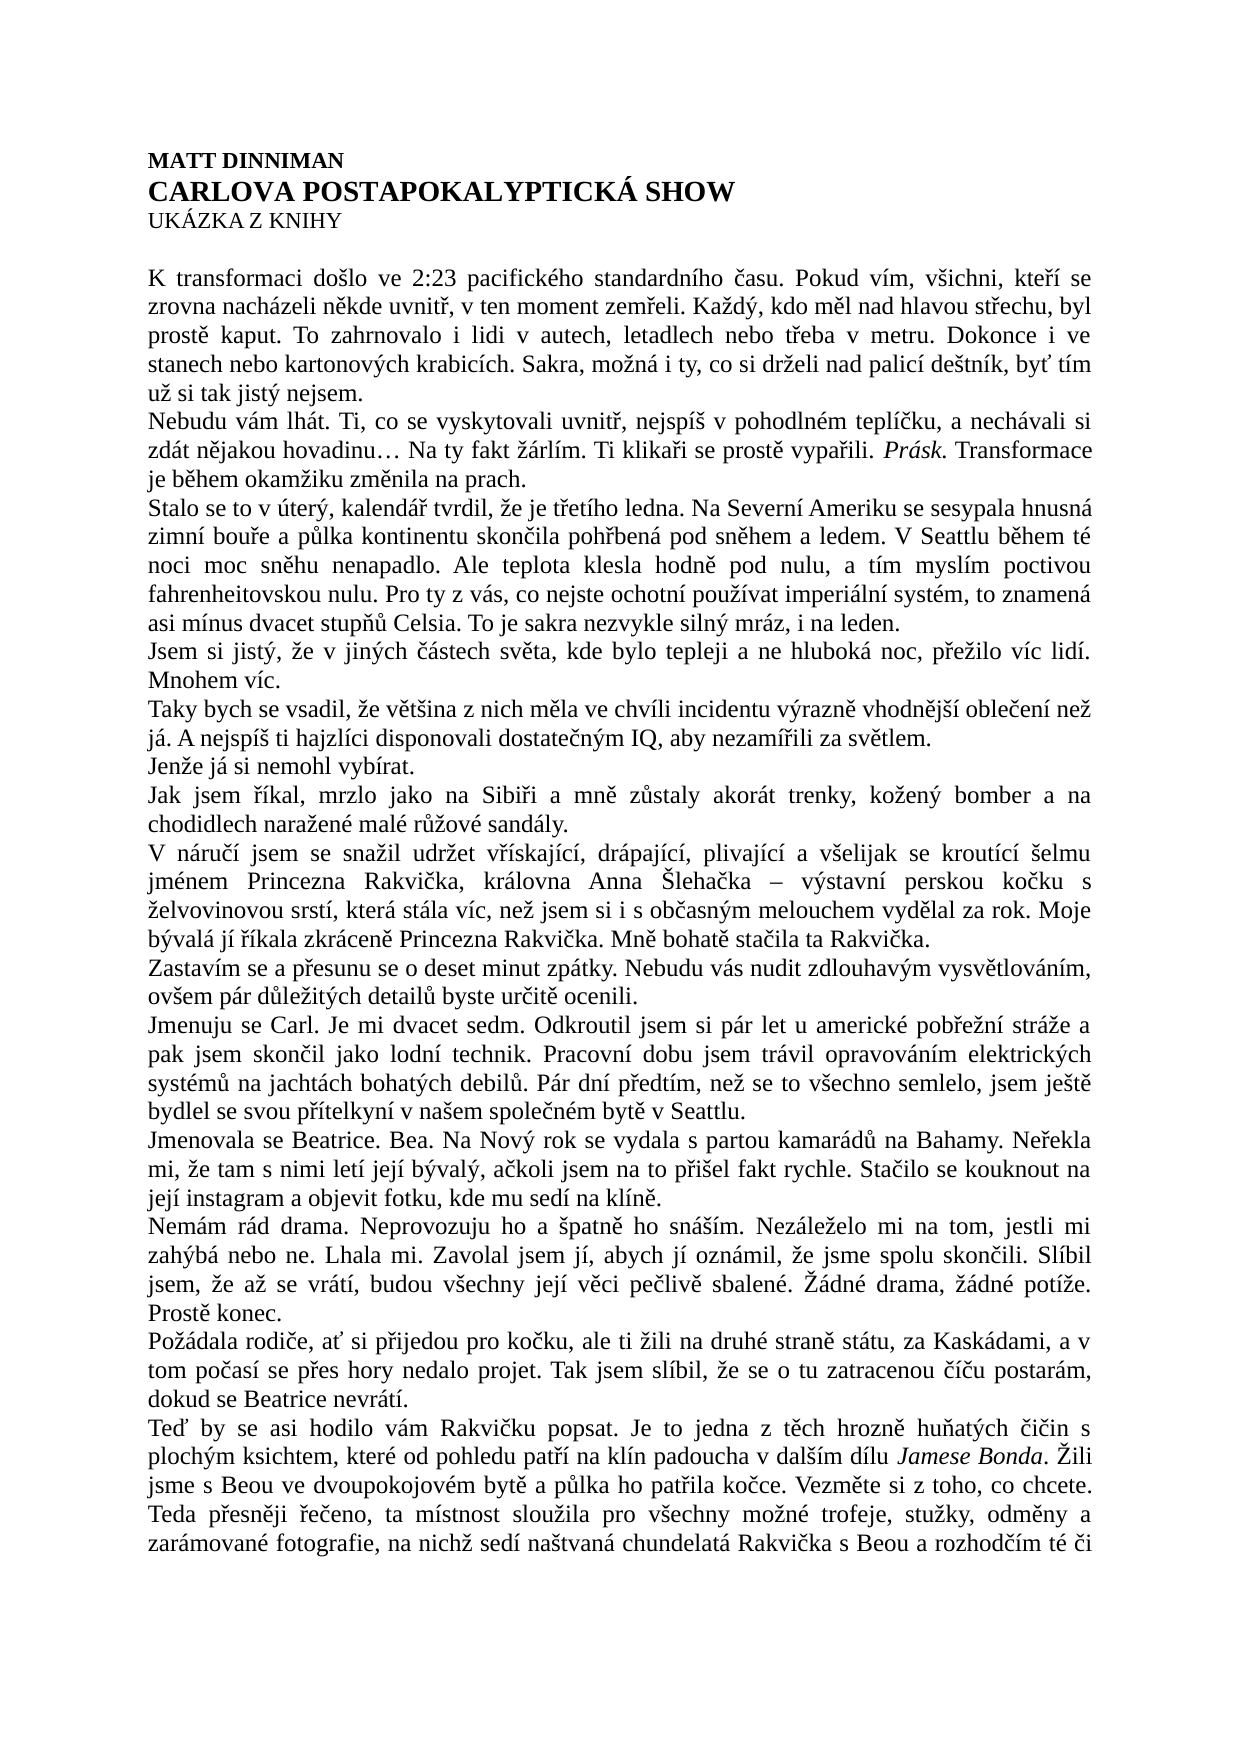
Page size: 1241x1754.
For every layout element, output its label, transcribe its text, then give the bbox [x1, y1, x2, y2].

text UKÁZKA Z KNIHY [148, 207, 1093, 234]
text V náručí jsem se snažil udržet vřískající, drápající, plivající a všelijak se kroutící šelmu jménem Princezna Rakvička, královna Anna Šlehačka – výstavní perskou kočku s želvovinovou srstí, která stála víc, než jsem si i s občasným melouchem vydělal za rok. Moje bývalá jí říkala zkráceně Princezna Rakvička. Mně bohatě stačila ta Rakvička. [148, 838, 1093, 953]
text Nemám rád drama. Neprovozuju ho a špatně ho snáším. Nezáleželo mi na tom, jestli mi zahýbá nebo ne. Lhala mi. Zavolal jsem jí, abych jí oznámil, že jsme spolu skončili. Slíbil jsem, že až se vrátí, budou všechny její věci pečlivě sbalené. Žádné drama, žádné potíže. Prostě konec. [148, 1211, 1093, 1326]
text Jsem si jistý, že v jiných částech světa, kde bylo tepleji a ne hluboká noc, přežilo víc lidí. Mnohem víc. [148, 636, 1093, 694]
text Zastavím se a přesunu se o deset minut zpátky. Nebudu vás nudit zdlouhavým vysvětlováním, ovšem pár důležitých detailů byste určitě ocenili. [148, 953, 1093, 1010]
text Taky bych se vsadil, že většina z nich měla ve chvíli incidentu výrazně vhodnější oblečení než já. A nejspíš ti hajzlíci disponovali dostatečným IQ, aby nezamířili za světlem. [148, 694, 1093, 751]
text Nebudu vám lhát. Ti, co se vyskytovali uvnitř, nejspíš v pohodlném teplíčku, a nechávali si zdát nějakou hovadinu… Na ty fakt žárlím. Ti klikaři se prostě vypařili. Prásk. Transformace je během okamžiku změnila na prach. [148, 406, 1093, 493]
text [148, 1413, 1093, 1556]
text CARLOVA POSTAPOKALYPTICKÁ SHOW [148, 174, 1093, 207]
text Jak jsem říkal, mrzlo jako na Sibiři a mně zůstaly akorát trenky, kožený bomber a na chodidlech naražené malé růžové sandály. [148, 780, 1093, 838]
text Jmenovala se Beatrice. Bea. Na Nový rok se vydala s partou kamarádů na Bahamy. Neřekla mi, že tam s nimi letí její bývalý, ačkoli jsem na to přišel fakt rychle. Stačilo se kouknout na její instagram a objevit fotku, kde mu sedí na klíně. [148, 1125, 1093, 1211]
text Požádala rodiče, ať si přijedou pro kočku, ale ti žili na druhé straně státu, za Kaskádami, a v tom počasí se přes hory nedalo projet. Tak jsem slíbil, že se o tu zatracenou číču postarám, dokud se Beatrice nevrátí. [148, 1326, 1093, 1413]
text Jmenuju se Carl. Je mi dvacet sedm. Odkroutil jsem si pár let u americké pobřežní stráže a pak jsem skončil jako lodní technik. Pracovní dobu jsem trávil opravováním elektrických systémů na jachtách bohatých debilů. Pár dní předtím, než se to všechno semlelo, jsem ještě bydlel se svou přítelkyní v našem společném bytě v Seattlu. [148, 1010, 1093, 1125]
text Stalo se to v úterý, kalendář tvrdil, že je třetího ledna. Na Severní Ameriku se sesypala hnusná zimní bouře a půlka kontinentu skončila pohřbená pod sněhem a ledem. V Seattlu během té noci moc sněhu nenapadlo. Ale teplota klesla hodně pod nulu, a tím myslím poctivou fahrenheitovskou nulu. Pro ty z vás, co nejste ochotní používat imperiální systém, to znamená asi mínus dvacet stupňů Celsia. To je sakra nezvykle silný mráz, i na leden. [148, 493, 1093, 636]
text K transformaci došlo ve 2:23 pacifického standardního času. Pokud vím, všichni, kteří se zrovna nacházeli někde uvnitř, v ten moment zemřeli. Každý, kdo měl nad hlavou střechu, byl prostě kaput. To zahrnovalo i lidi v autech, letadlech nebo třeba v metru. Dokonce i ve stanech nebo kartonových krabicích. Sakra, možná i ty, co si drželi nad palicí deštník, byť tím už si tak jistý nejsem. [148, 263, 1093, 406]
text Jenže já si nemohl vybírat. [148, 751, 1093, 780]
text MATT DINNIMAN [148, 148, 1093, 174]
